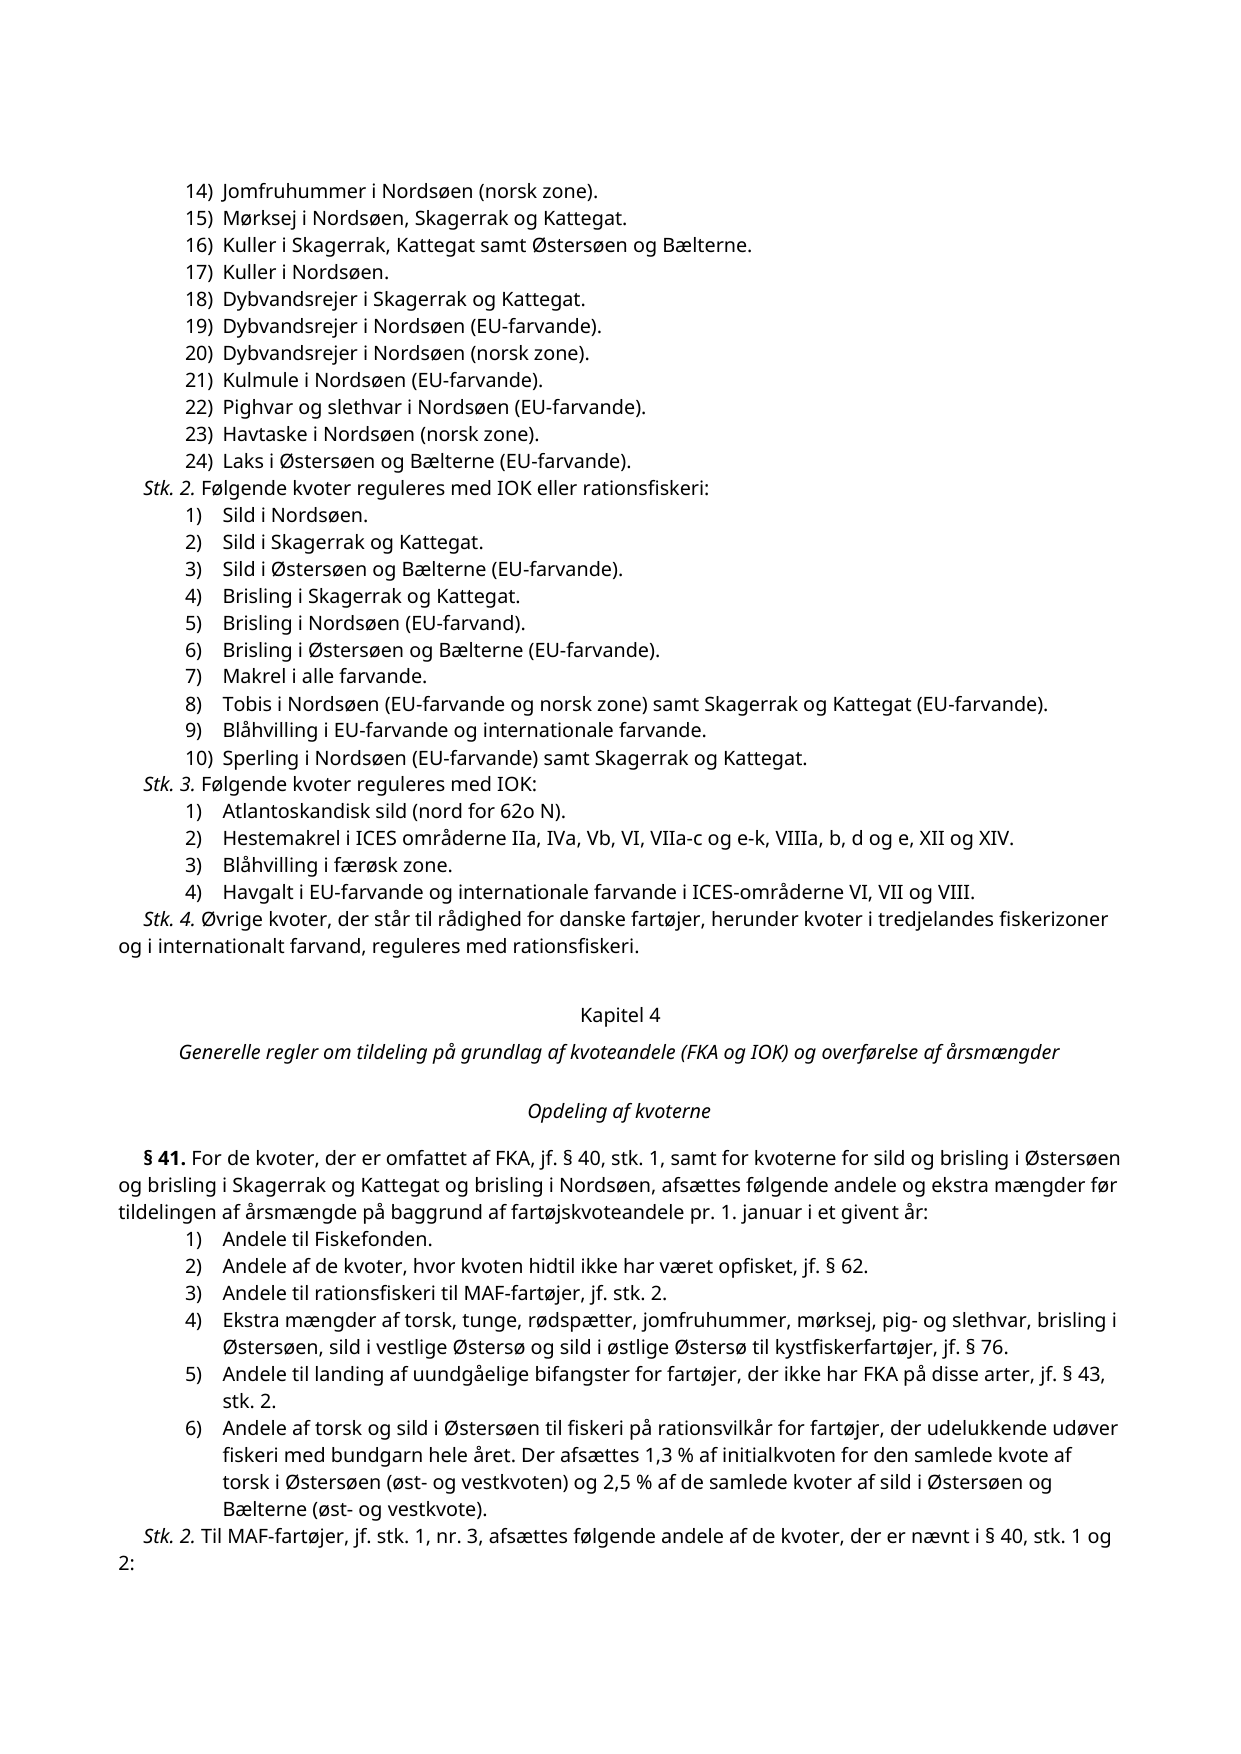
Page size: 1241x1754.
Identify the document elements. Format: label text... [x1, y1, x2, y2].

list Dybvandsrejer i Skagerrak og Kattegat. [185, 285, 1122, 312]
list Dybvandsrejer i Nordsøen (norsk zone). [185, 339, 1122, 366]
list Andele til landing af uundgåelige bifangster for fartøjer, der ikke har FKA på disse arter, jf. § 43, stk. 2. [185, 1361, 1122, 1414]
text Stk. 2. Til MAF-fartøjer, jf. stk. 1, nr. 3, afsættes følgende andele af de kvoter, der er nævnt i § 40, stk. 1 og 2: [118, 1522, 1122, 1576]
list Brisling i Skagerrak og Kattegat. [185, 582, 1122, 609]
list Brisling i Nordsøen (EU-farvand). [185, 609, 1122, 636]
list Andele til rationsfiskeri til MAF-fartøjer, jf. stk. 2. [185, 1279, 1122, 1307]
list Makrel i alle farvande. [185, 663, 1122, 690]
list Blåhvilling i EU-farvande og internationale farvande. [185, 717, 1122, 744]
list Ekstra mængder af torsk, tunge, rødspætter, jomfruhummer, mørksej, pig- og slethvar, brisling i Østersøen, sild i vestlige Østersø og sild i østlige Østersø til kystfiskerfartøjer, jf. § 76. [185, 1307, 1122, 1361]
list Dybvandsrejer i Nordsøen (EU-farvande). [185, 312, 1122, 339]
list Blåhvilling i færøsk zone. [185, 852, 1122, 879]
list Hestemakrel i ICES områderne IIa, IVa, Vb, VI, VIIa-c og e-k, VIIIa, b, d og e, XII og XIV. [185, 825, 1122, 852]
list Andele af de kvoter, hvor kvoten hidtil ikke har været opfisket, jf. § 62. [185, 1253, 1122, 1279]
list Kulmule i Nordsøen (EU-farvande). [185, 366, 1122, 393]
list Kuller i Skagerrak, Kattegat samt Østersøen og Bælterne. [185, 231, 1122, 258]
list Pighvar og slethvar i Nordsøen (EU-farvande). [185, 393, 1122, 420]
list Brisling i Østersøen og Bælterne (EU-farvande). [185, 636, 1122, 663]
list Sperling i Nordsøen (EU-farvande) samt Skagerrak og Kattegat. [185, 744, 1122, 771]
text Stk. 3. Følgende kvoter reguleres med IOK: [118, 771, 1122, 798]
list Laks i Østersøen og Bælterne (EU-farvande). [185, 447, 1122, 474]
list Mørksej i Nordsøen, Skagerrak og Kattegat. [185, 204, 1122, 231]
list Andele til Fiskefonden. [185, 1226, 1122, 1253]
list Sild i Østersøen og Bælterne (EU-farvande). [185, 555, 1122, 582]
list Jomfruhummer i Nordsøen (norsk zone). [185, 177, 1122, 204]
text Opdeling af kvoterne [118, 1097, 1122, 1124]
list Havgalt i EU-farvande og internationale farvande i ICES-områderne VI, VII og VIII. [185, 879, 1122, 906]
text Generelle regler om tildeling på grundlag af kvoteandele (FKA og IOK) og overførelse af årsmængder [118, 1039, 1122, 1066]
list Havtaske i Nordsøen (norsk zone). [185, 420, 1122, 447]
text Stk. 4. Øvrige kvoter, der står til rådighed for danske fartøjer, herunder kvoter i tredjelandes fiskerizoner og i internationalt farvand, reguleres med rationsfiskeri. [118, 906, 1122, 959]
list Andele af torsk og sild i Østersøen til fiskeri på rationsvilkår for fartøjer, der udelukkende udøver fiskeri med bundgarn hele året. Der afsættes 1,3 % af initialkvoten for den samlede kvote af torsk i Østersøen (øst- og vestkvoten) og 2,5 % af de samlede kvoter af sild i Østersøen og Bælterne (øst- og vestkvote). [185, 1414, 1122, 1522]
text § 41. For de kvoter, der er omfattet af FKA, jf. § 40, stk. 1, samt for kvoterne for sild og brisling i Østersøen og brisling i Skagerrak og Kattegat og brisling i Nordsøen, afsættes følgende andele og ekstra mængder før tildelingen af årsmængde på baggrund af fartøjskvoteandele pr. 1. januar i et givent år: [118, 1145, 1122, 1226]
list Atlantoskandisk sild (nord for 62o N). [185, 798, 1122, 825]
text Kapitel 4 [118, 1001, 1122, 1028]
list Sild i Skagerrak og Kattegat. [185, 528, 1122, 555]
list Kuller i Nordsøen. [185, 258, 1122, 285]
list Sild i Nordsøen. [185, 501, 1122, 528]
text Stk. 2. Følgende kvoter reguleres med IOK eller rationsfiskeri: [118, 474, 1122, 501]
list Tobis i Nordsøen (EU-farvande og norsk zone) samt Skagerrak og Kattegat (EU-farvande). [185, 690, 1122, 717]
